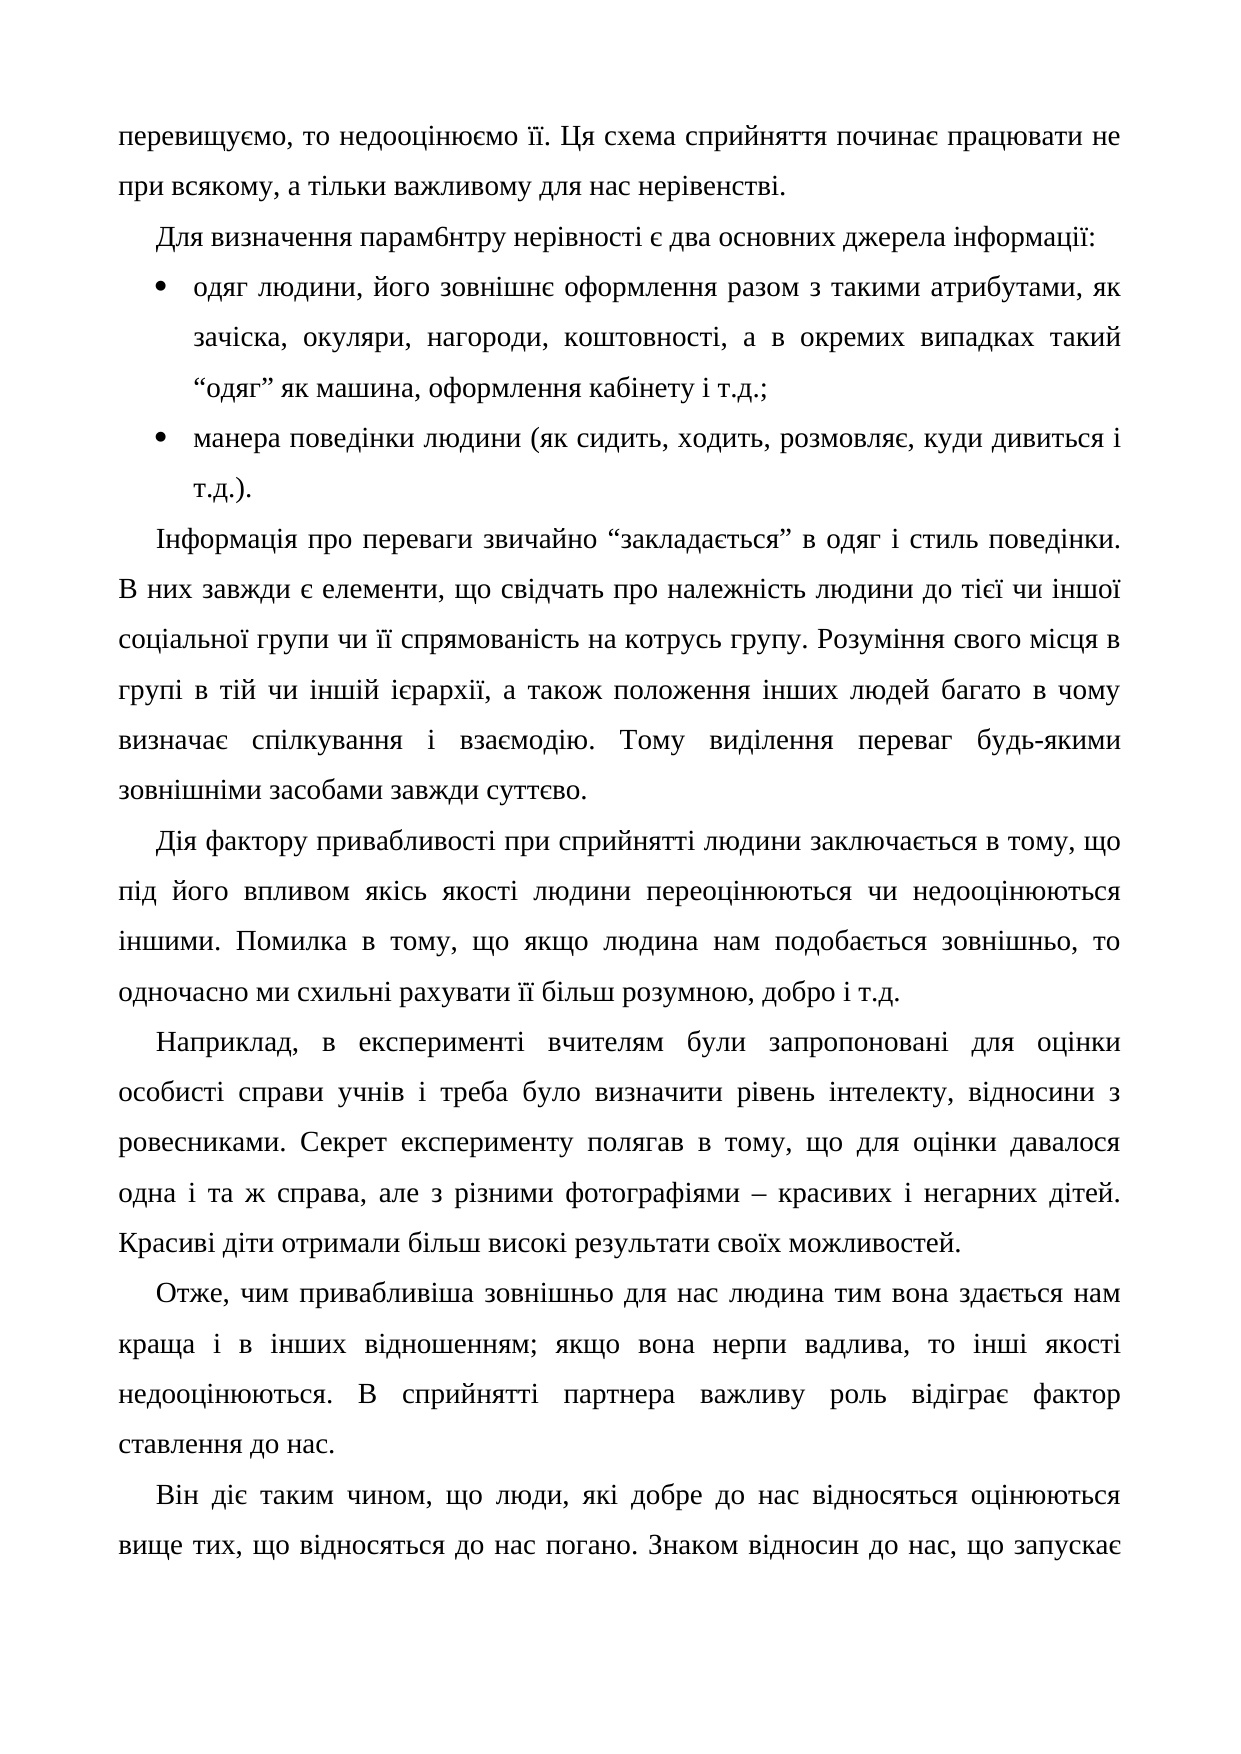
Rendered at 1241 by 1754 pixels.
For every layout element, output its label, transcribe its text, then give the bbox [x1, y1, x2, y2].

text Для визначення парам6нтру нерівності є два основних джерела інформації: [118, 219, 1122, 252]
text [118, 1477, 1122, 1561]
text Наприклад, в експерименті вчителям були запропоновані для оцінки особисті справи учнів і треба було визначити рівень інтелекту, відносини з ровесниками. Секрет експерименту полягав в тому, що для оцінки давалося одна і та ж справа, але з різними фотографіями – красивих і негарних дітей. Красиві діти отримали більш високі результати своїх можливостей. [118, 1024, 1122, 1259]
text Отже, чим привабливіша зовнішньо для нас людина тим вона здається нам краща і в інших відношенням; якщо вона нерпи вадлива, то інші якості недооцінюються. В сприйнятті партнера важливу роль відіграє фактор ставлення до нас. [118, 1276, 1122, 1460]
text Інформація про переваги звичайно “закладається” в одяг і стиль поведінки. В них завжди є елементи, що свідчать про належність людини до тієї чи іншої соціальної групи чи її спрямованість на котрусь групу. Розуміння свого місця в групі в тій чи іншій ієрархії, а також положення інших людей багато в чому визначає спілкування і взаємодію. Тому виділення переваг будь-якими зовнішніми засобами завжди суттєво. [118, 521, 1122, 806]
list манера поведінки людини (як сидить, ходить, розмовляє, куди дивиться і т.д.). [156, 420, 1122, 504]
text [118, 118, 1122, 202]
text Дія фактору привабливості при сприйнятті людини заключається в тому, що під його впливом якісь якості людини переоцінюються чи недооцінюються іншими. Помилка в тому, що якщо людина нам подобається зовнішньо, то одночасно ми схильні рахувати її більш розумною, добро і т.д. [118, 823, 1122, 1007]
list одяг людини, його зовнішнє оформлення разом з такими атрибутами, як зачіска, окуляри, нагороди, коштовності, а в окремих випадках такий “одяг” як машина, оформлення кабінету і т.д.; [156, 269, 1122, 403]
